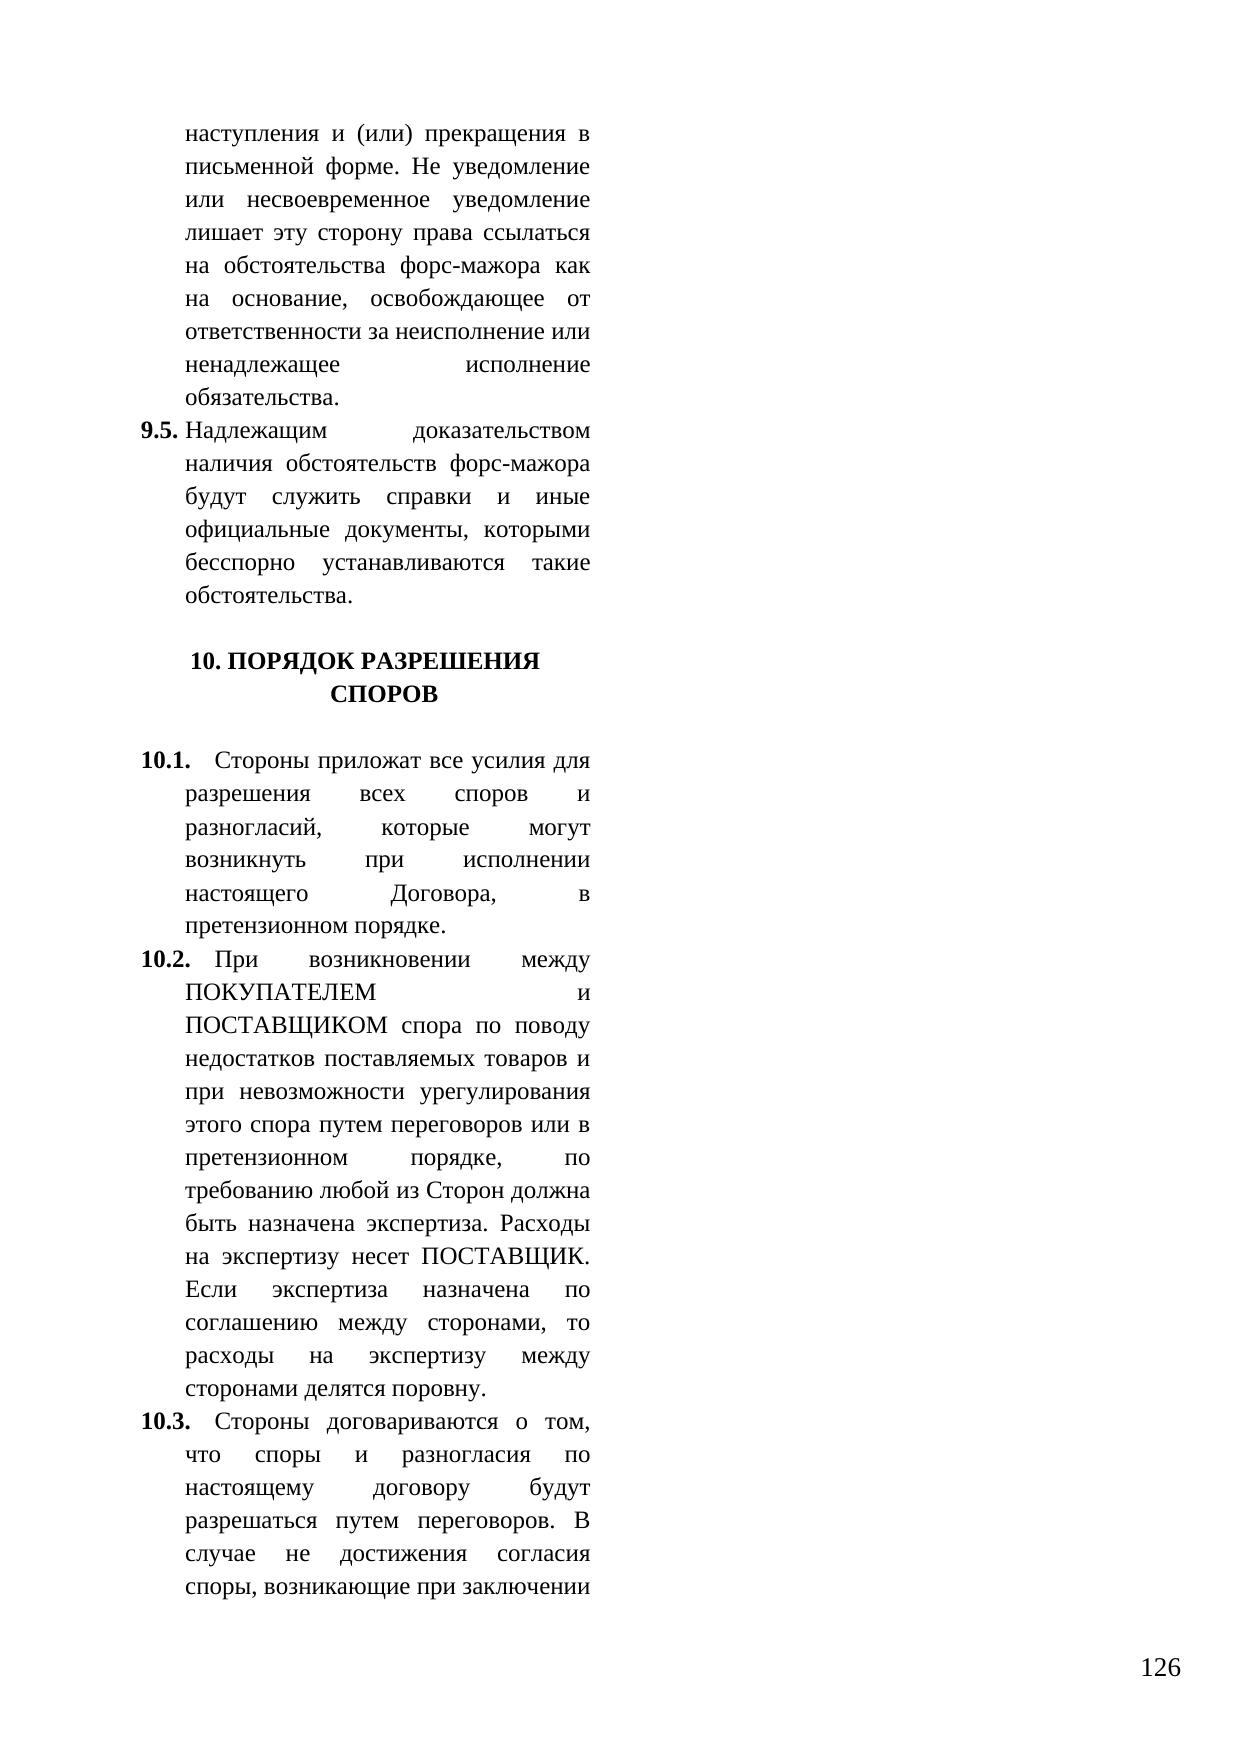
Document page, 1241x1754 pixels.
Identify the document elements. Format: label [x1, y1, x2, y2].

table_header [129, 118, 602, 1600]
